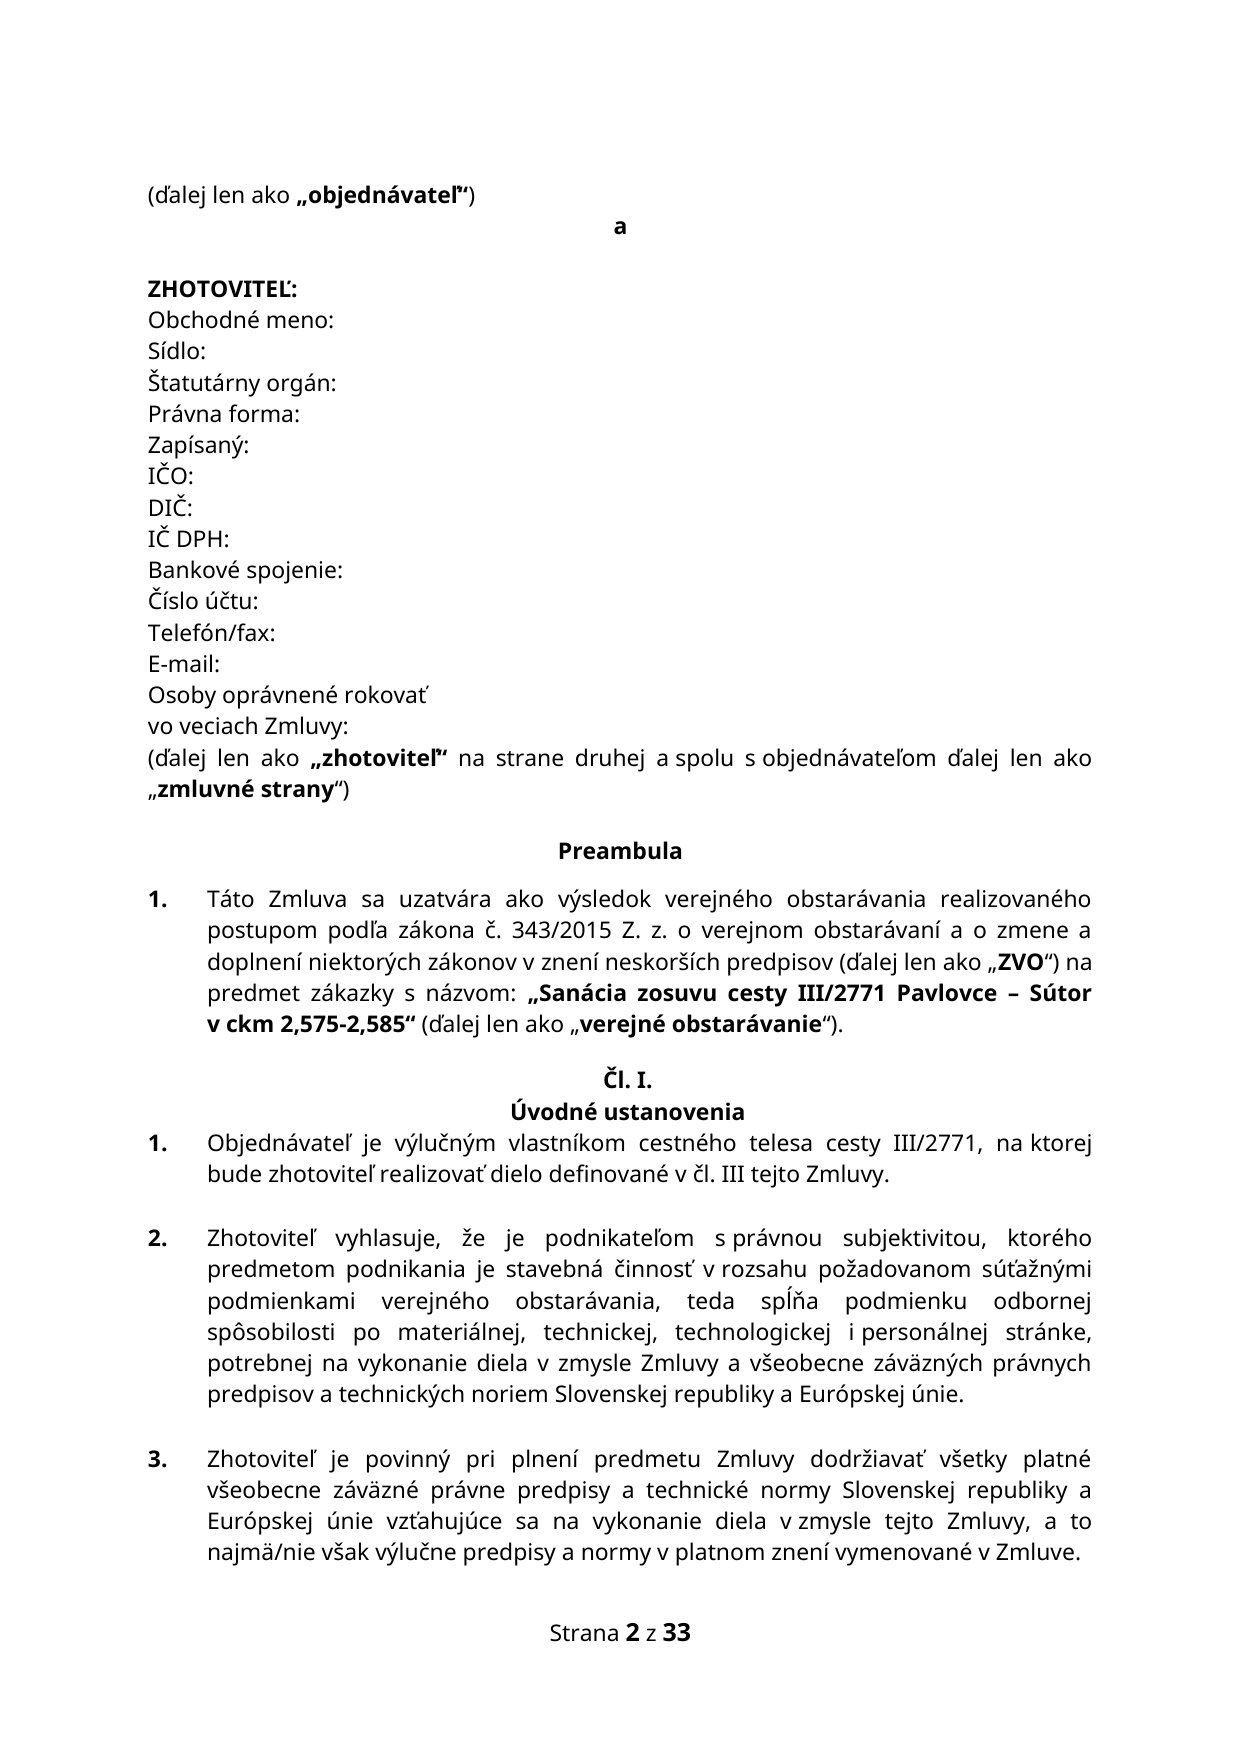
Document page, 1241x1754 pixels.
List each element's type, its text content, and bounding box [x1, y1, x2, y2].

text Obchodné meno: [148, 304, 1092, 335]
text ZHOTOVITEĽ: [148, 273, 1092, 304]
text E-mail: [148, 648, 1092, 679]
text Právna forma: [148, 398, 1092, 429]
text a [148, 210, 1092, 241]
text Osoby oprávnené rokovať [148, 679, 1092, 710]
text Čl. I. [162, 1064, 1092, 1096]
text DIČ: [148, 491, 1092, 523]
text (ďalej len ako „objednávateľ“) [148, 179, 1092, 210]
list Zhotoviteľ je povinný pri plnení predmetu Zmluvy dodržiavať všetky platné všeobecne záväzné právne predpisy a technické normy Slovenskej republiky a Európskej únie vzťahujúce sa na vykonanie diela v zmysle tejto Zmluvy, a to najmä/nie však výlučne predpisy a normy v platnom znení vymenované v Zmluve. [148, 1442, 1092, 1567]
text Úvodné ustanovenia [162, 1096, 1092, 1127]
text Zapísaný: [148, 429, 1092, 460]
text Telefón/fax: [148, 616, 1092, 648]
text IČO: [148, 460, 1092, 491]
list Zhotoviteľ vyhlasuje, že je podnikateľom s právnou subjektivitou, ktorého predmetom podnikania je stavebná činnosť v rozsahu požadovanom súťažnými podmienkami verejného obstarávania, teda spĺňa podmienku odbornej spôsobilosti po materiálnej, technickej, technologickej i personálnej stránke, potrebnej na vykonanie diela v zmysle Zmluvy a všeobecne záväzných právnych predpisov a technických noriem Slovenskej republiky a Európskej únie. [148, 1222, 1092, 1410]
text Bankové spojenie: [148, 554, 1092, 585]
text (ďalej len ako „zhotoviteľ“ na strane druhej a spolu s objednávateľom ďalej len ako „zmluvné strany“) [148, 741, 1092, 804]
list Táto Zmluva sa uzatvára ako výsledok verejného obstarávania realizovaného postupom podľa zákona č. 343/2015 Z. z. o verejnom obstarávaní a o zmene a doplnení niektorých zákonov v znení neskorších predpisov (ďalej len ako „ZVO“) na predmet zákazky s názvom: „Sanácia zosuvu cesty III/2771 Pavlovce – Sútor v ckm 2,575-2,585“ (ďalej len ako „verejné obstarávanie“). [148, 883, 1092, 1039]
text vo veciach Zmluvy: [148, 710, 1092, 741]
text Číslo účtu: [148, 585, 1092, 616]
text Sídlo: [148, 335, 1092, 366]
text Preambula [148, 835, 1092, 866]
text IČ DPH: [148, 523, 1092, 554]
text Štatutárny orgán: [148, 366, 1092, 398]
list Objednávateľ je výlučným vlastníkom cestného telesa cesty III/2771, na ktorej bude zhotoviteľ realizovať dielo definované v čl. III tejto Zmluvy. [148, 1127, 1092, 1189]
